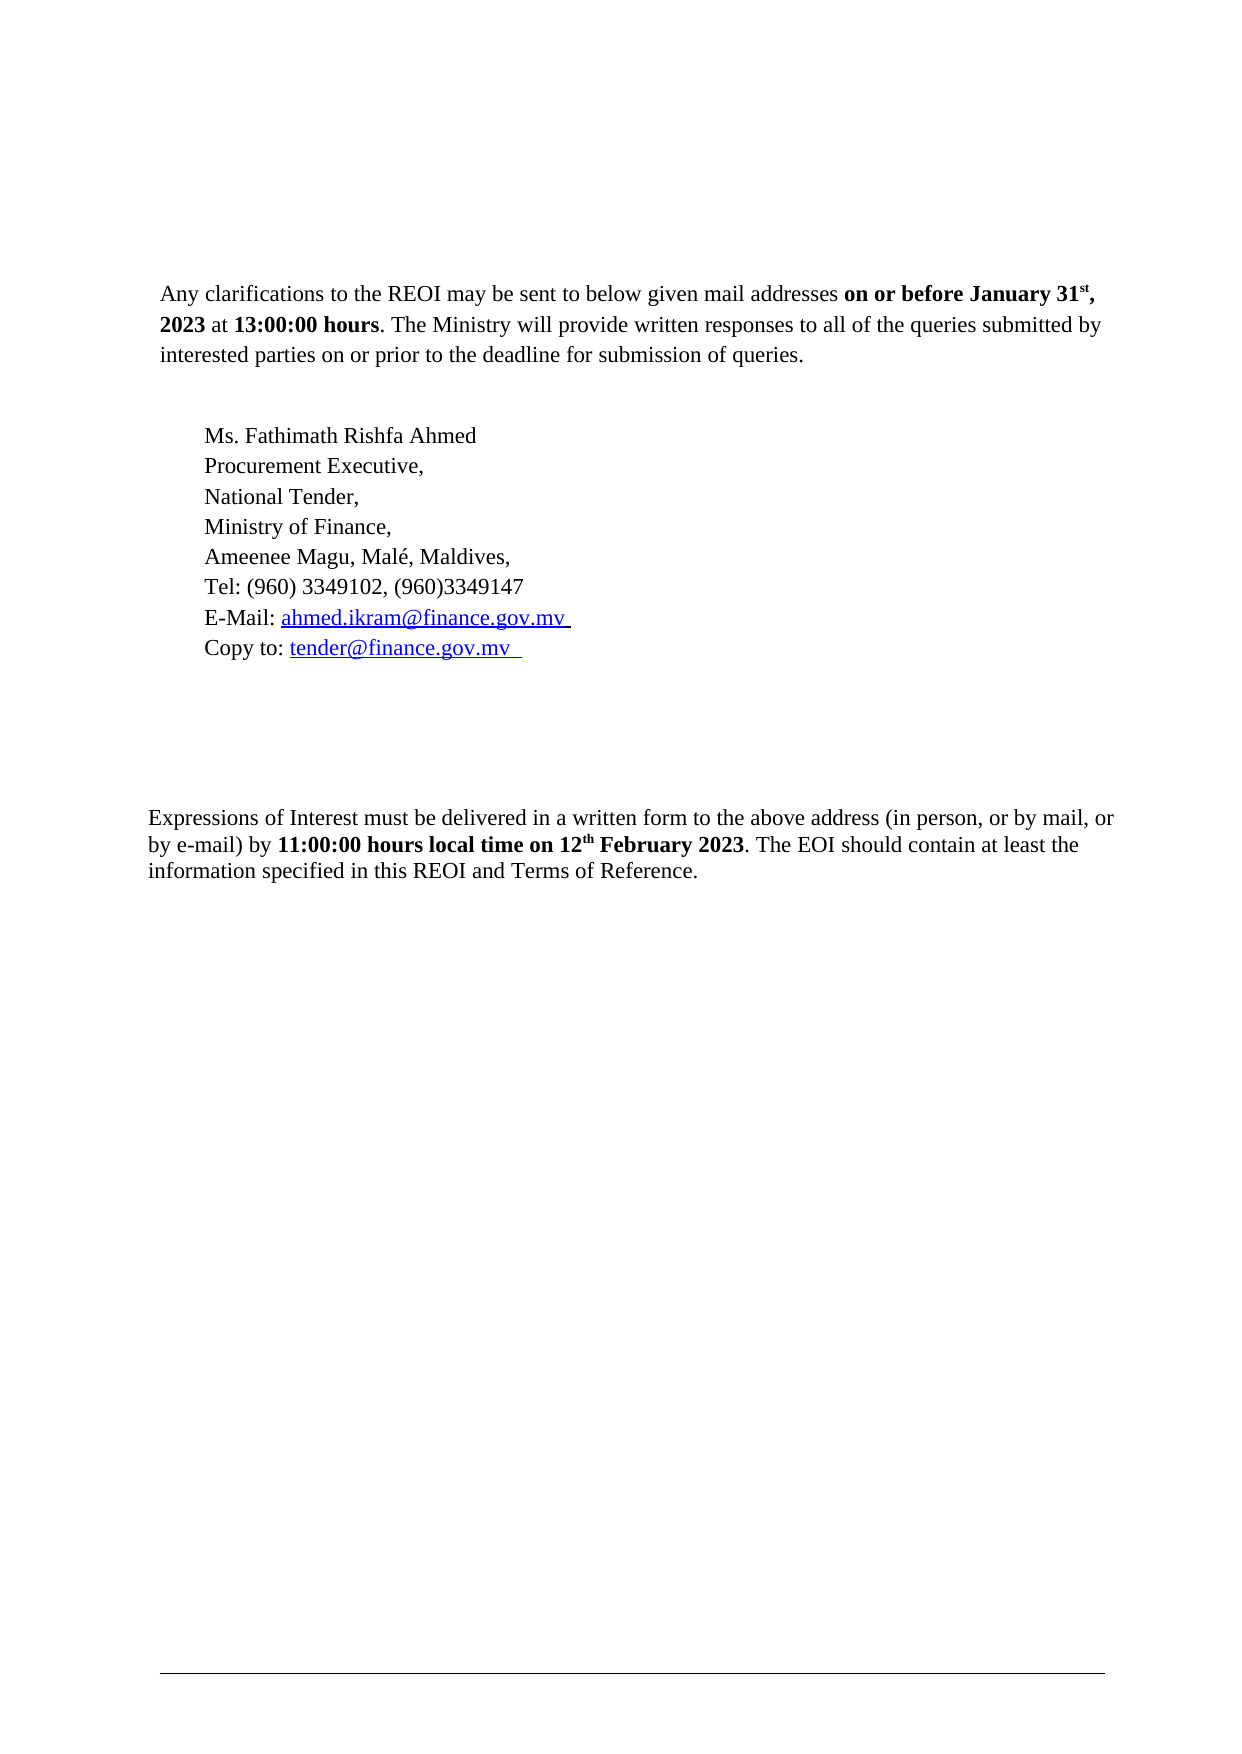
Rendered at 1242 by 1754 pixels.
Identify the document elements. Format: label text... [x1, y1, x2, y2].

list Procurement Executive, [204, 453, 1119, 479]
list Ministry of Finance, [204, 513, 1119, 539]
text Any clarifications to the REOI may be sent to below given mail addresses on or before January 31st, 2023 at 13:00:00 hours. The Ministry will provide written responses to all of the queries submitted by interested parties on or prior to the deadline for submission of queries. [159, 281, 1119, 367]
list E-Mail: ahmed.ikram@finance.gov.mv [204, 604, 1119, 630]
list Ms. Fathimath Rishfa Ahmed [204, 422, 1119, 449]
list Copy to: tender@finance.gov.mv [204, 634, 1119, 660]
list National Tender, [204, 483, 1119, 509]
list Tel: (960) 3349102, (960)3349147 [204, 573, 1119, 600]
subtitle Expressions of Interest must be delivered in a written form to the above address (in person, or by mail, or by e-mail) by 11:00:00 hours local time on 12th February 2023. The EOI should contain at least the information specified in this REOI and Terms of Reference. [148, 804, 1119, 883]
list Ameenee Magu, Malé, Maldives, [204, 543, 1119, 569]
